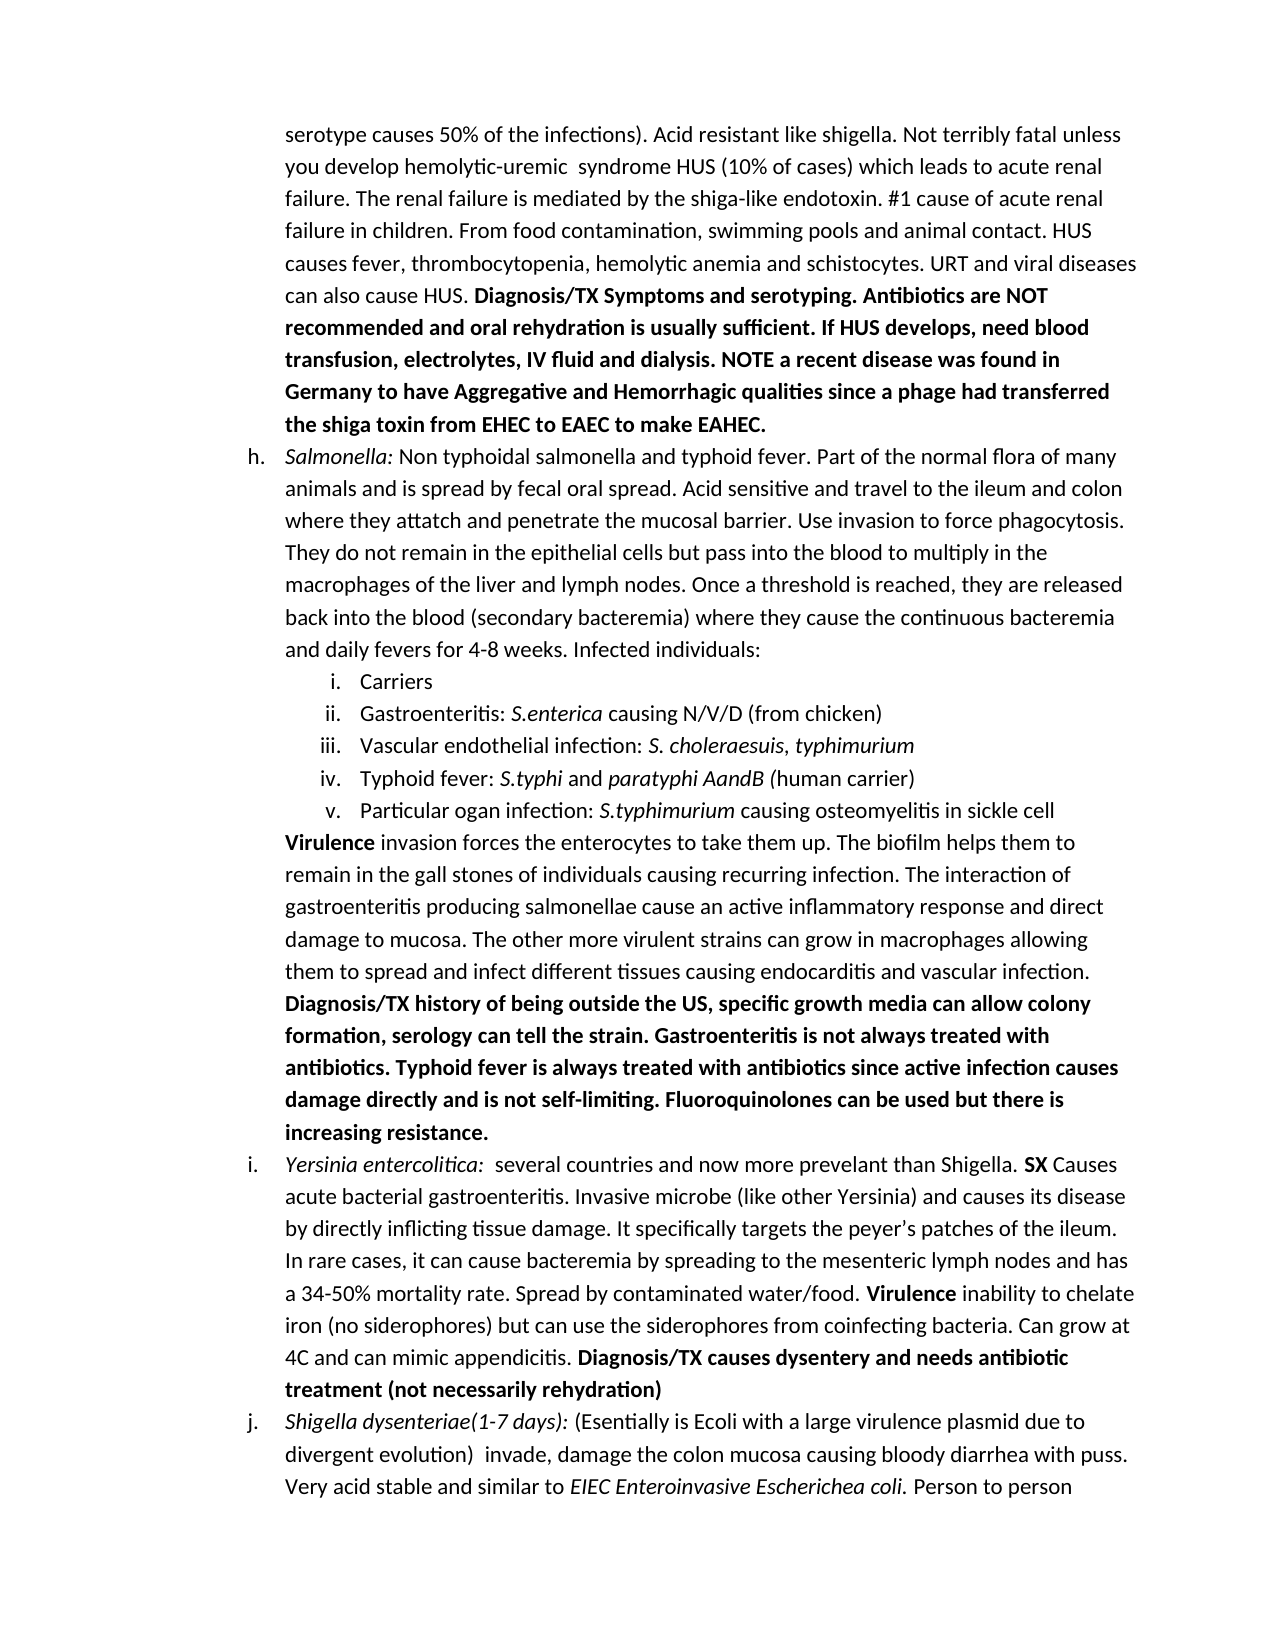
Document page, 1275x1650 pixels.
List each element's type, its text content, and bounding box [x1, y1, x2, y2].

list Particular ogan infection: S.typhimurium causing osteomyelitis in sickle cell [341, 796, 1140, 824]
list Gastroenteritis: S.enterica causing N/V/D (from chicken) [341, 699, 1140, 727]
list Vascular endothelial infection: S. choleraesuis, typhimurium [341, 732, 1140, 759]
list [247, 120, 1140, 438]
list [247, 1407, 1140, 1500]
list Salmonella: Non typhoidal salmonella and typhoid fever. Part of the normal flora of many animals and is spread by fecal oral spread. Acid sensitive and travel to the ileum and colon where they attatch and penetrate the mucosal barrier. Use invasion to force phagocytosis. They do not remain in the epithelial cells but pass into the blood to multiply in the macrophages of the liver and lymph nodes. Once a threshold is reached, they are released back into the blood (secondary bacteremia) where they cause the continuous bacteremia and daily fevers for 4-8 weeks. Infected individuals: [247, 442, 1140, 663]
list Virulence invasion forces the enterocytes to take them up. The biofilm helps them to remain in the gall stones of individuals causing recurring infection. The interaction of gastroenteritis producing salmonellae cause an active inflammatory response and direct damage to mucosa. The other more virulent strains can grow in macrophages allowing them to spread and infect different tissues causing endocarditis and vascular infection. Diagnosis/TX history of being outside the US, specific growth media can allow colony formation, serology can tell the strain. Gastroenteritis is not always treated with antibiotics. Typhoid fever is always treated with antibiotics since active infection causes damage directly and is not self-limiting. Fluoroquinolones can be used but there is increasing resistance. [285, 828, 1140, 1146]
list Yersinia entercolitica: several countries and now more prevelant than Shigella. SX Causes acute bacterial gastroenteritis. Invasive microbe (like other Yersinia) and causes its disease by directly inflicting tissue damage. It specifically targets the peyer’s patches of the ileum. In rare cases, it can cause bacteremia by spreading to the mesenteric lymph nodes and has a 34-50% mortality rate. Spread by contaminated water/food. Virulence inability to chelate iron (no siderophores) but can use the siderophores from coinfecting bacteria. Can grow at 4C and can mimic appendicitis. Diagnosis/TX causes dysentery and needs antibiotic treatment (not necessarily rehydration) [247, 1150, 1140, 1403]
list Carriers [341, 667, 1140, 695]
list Typhoid fever: S.typhi and paratyphi AandB (human carrier) [341, 764, 1140, 792]
